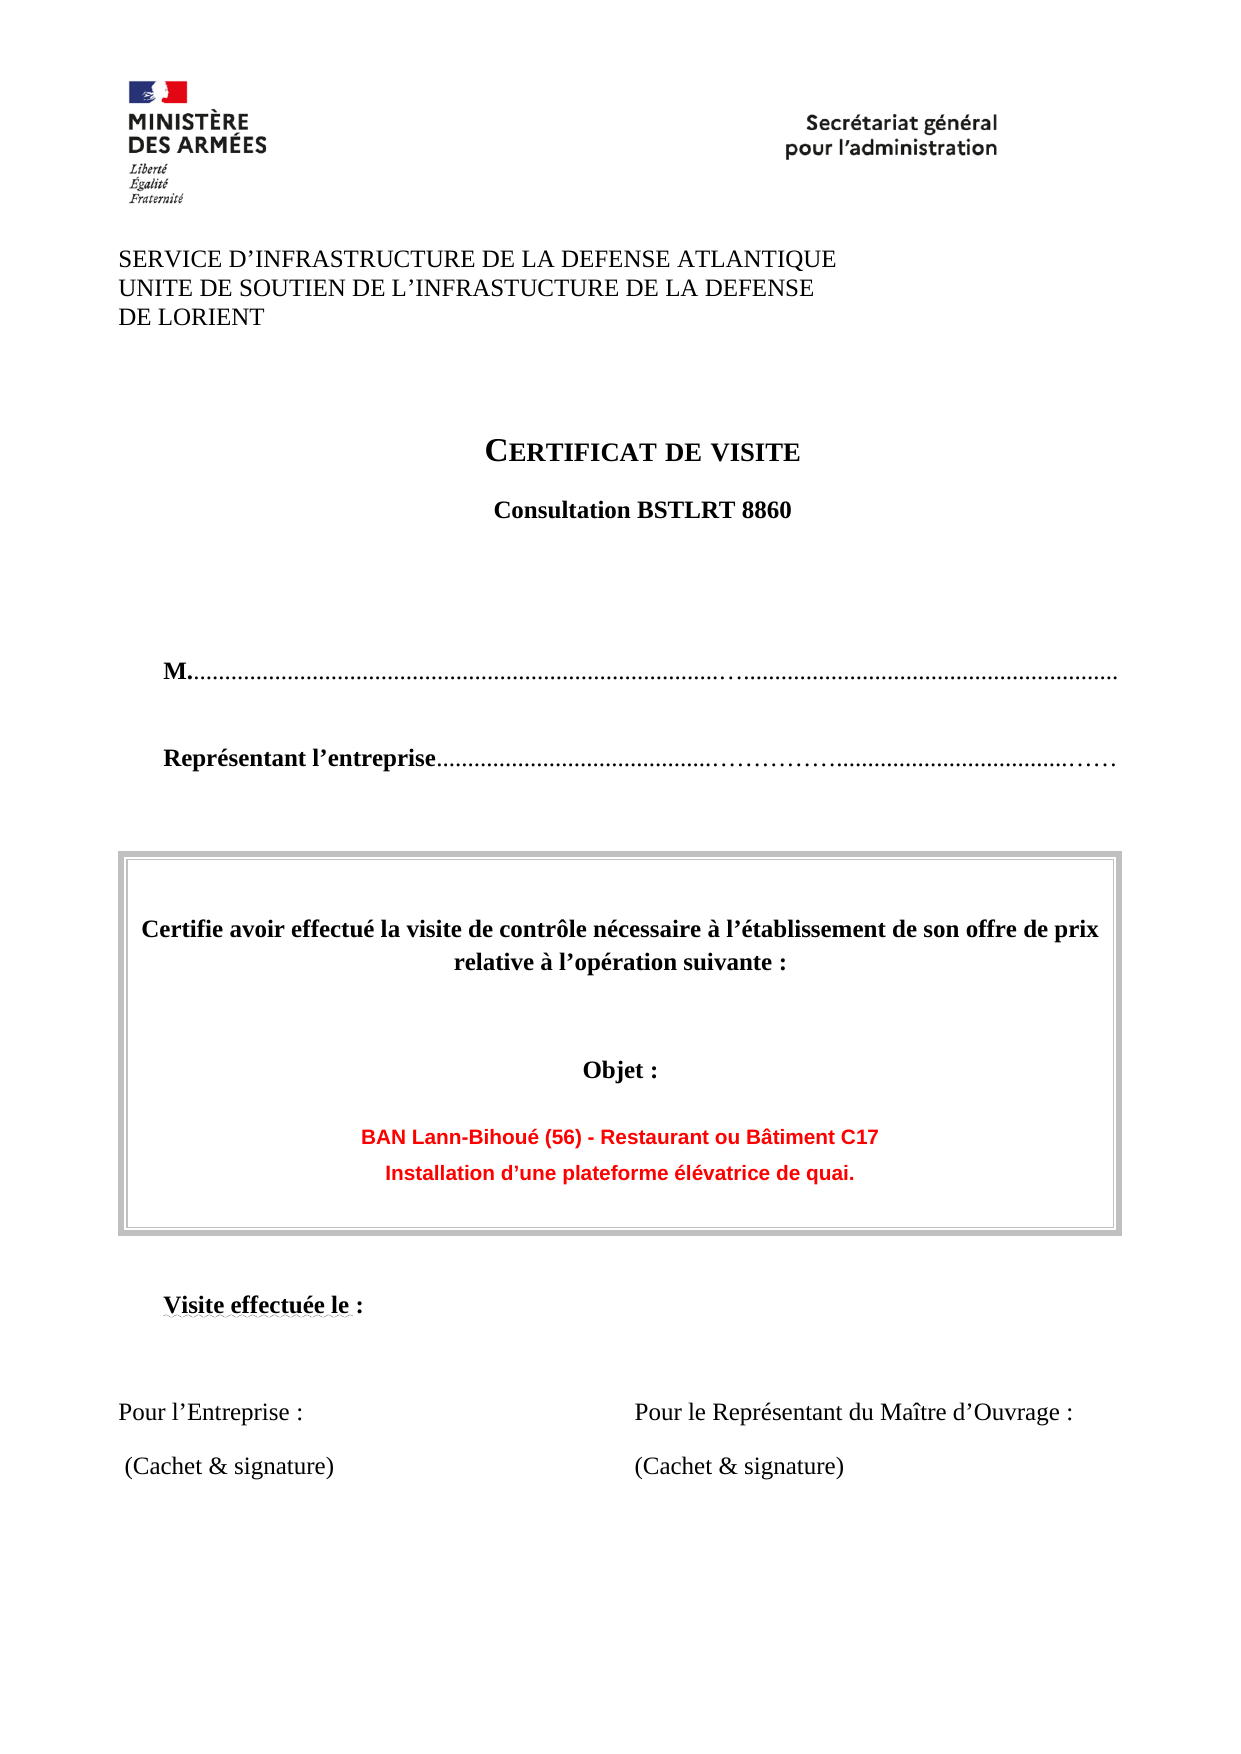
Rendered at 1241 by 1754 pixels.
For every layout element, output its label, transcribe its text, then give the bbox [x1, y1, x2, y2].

table_header Certifie avoir effectué la visite de contrôle nécessaire à l’établissement de son offre de prix relative à l’opération suivante : Objet : BAN Lann-Bihoué (56) - Restaurant ou Bâtiment C17 Installation d’une plateforme élévatrice de quai. [128, 860, 1113, 1226]
text Visite effectuée le : [163, 1290, 1122, 1318]
text (Cachet & signature) (Cachet & signature) [118, 1451, 1122, 1480]
text M.....................................................................................…............................................................ [163, 656, 1122, 685]
text Pour l’Entreprise : Pour le Représentant du Maître d’Ouvrage : [118, 1397, 1122, 1426]
text UNITE DE SOUTIEN DE L’INFRASTUCTURE DE LA DEFENSE [118, 273, 1122, 302]
text SERVICE D’INFRASTRUCTURE DE LA DEFENSE ATLANTIQUE [118, 244, 1122, 273]
text Certificat de visite [163, 430, 1122, 468]
text Représentant l’entreprise............................................…………….....................................…… [163, 743, 1122, 772]
text Consultation BSTLRT 8860 [163, 495, 1122, 523]
picture [118, 73, 1005, 212]
text DE LORIENT [118, 302, 1122, 331]
